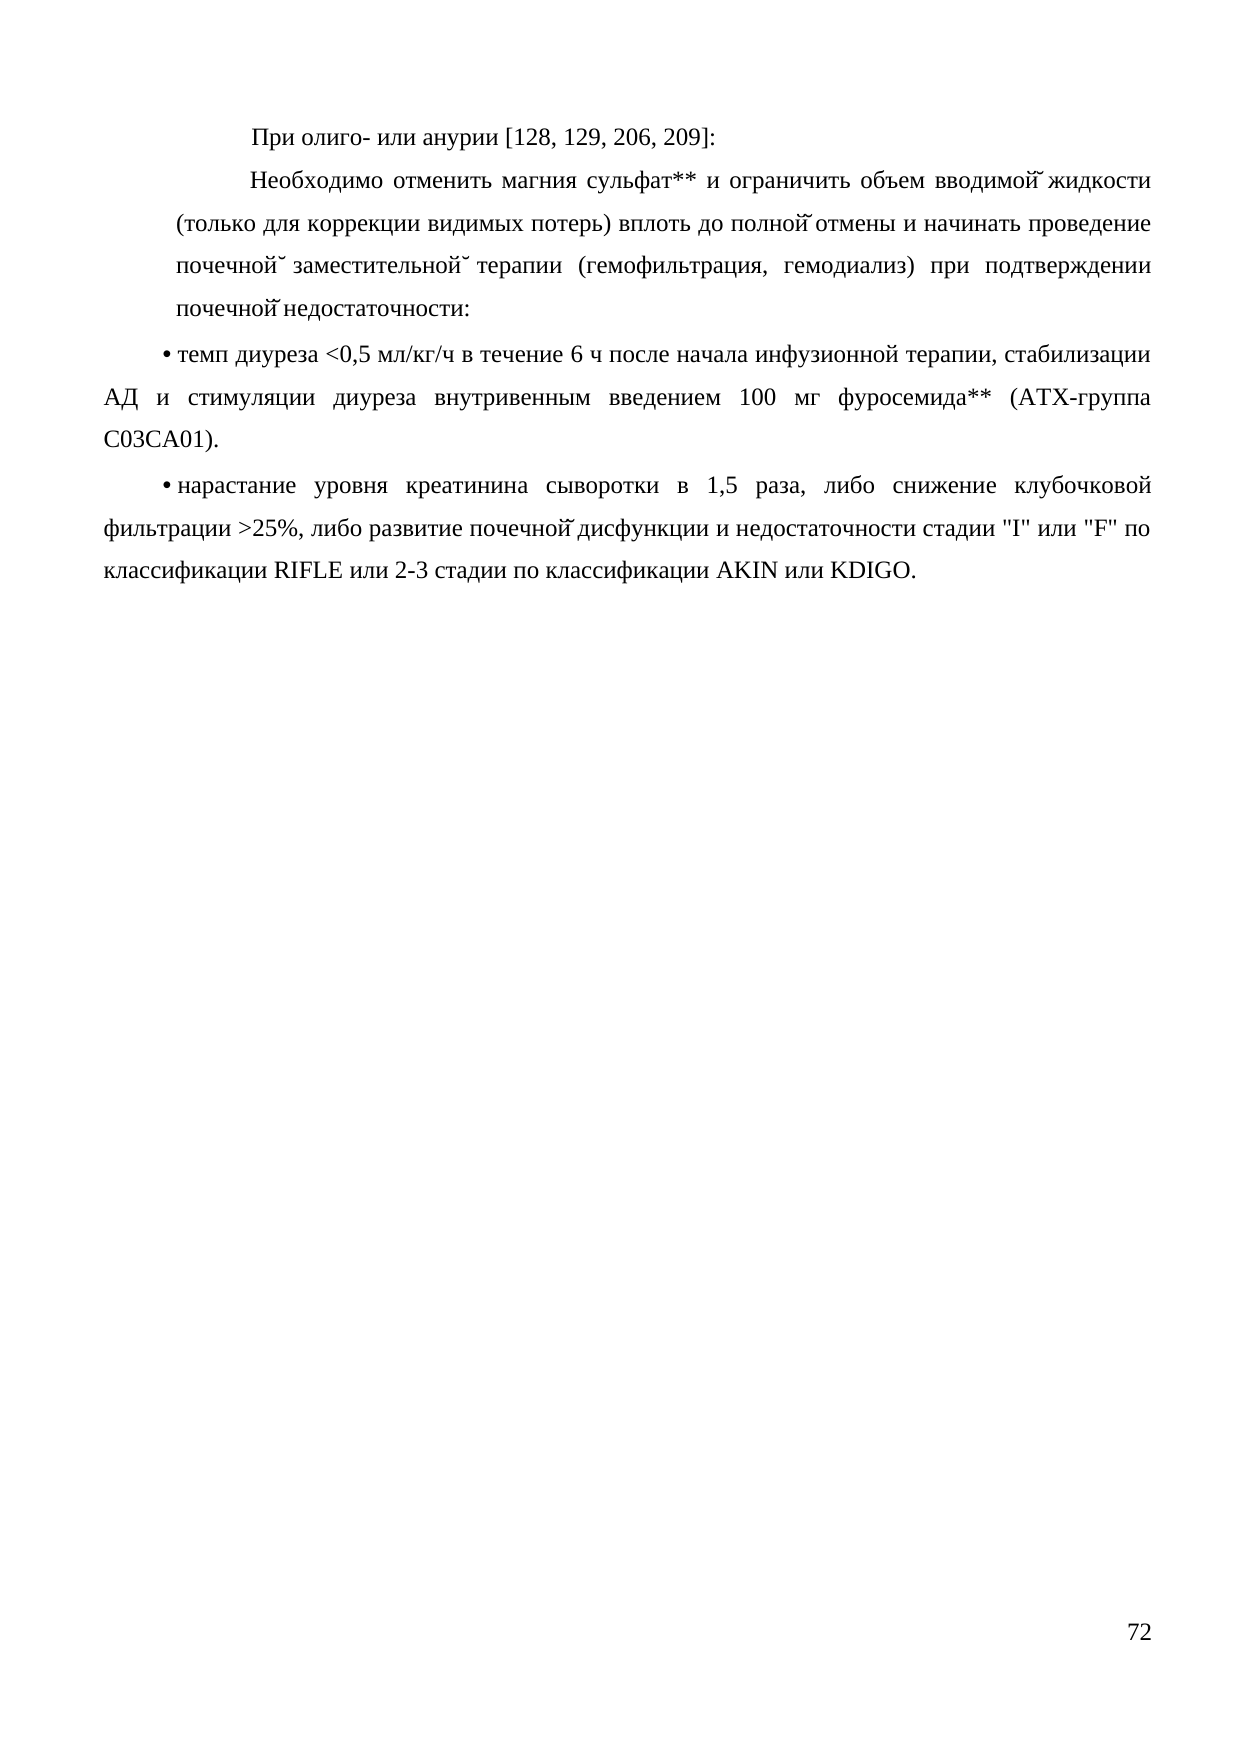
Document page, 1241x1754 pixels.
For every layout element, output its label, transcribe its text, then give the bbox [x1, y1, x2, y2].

text При олиго- или анурии [128, 129, 206, 209]: [251, 123, 1152, 151]
text Необходимо отменить магния сульфат** и ограничить объем вводимой̆ жидкости (только для коррекции видимых потерь) вплоть до полной̆ отмены и начинать проведение почечной̆ заместительной̆ терапии (гемофильтрация, гемодиализ) при подтверждении почечной̆ недостаточности: [176, 165, 1152, 322]
list нарастание уровня креатинина сыворотки в 1,5 раза, либо снижение клубочковой фильтрации >25%, либо развитие почечной̆ дисфункции и недостаточности стадии "I" или "F" по классификации RIFLE или 2-3 стадии по классификации AKIN или KDIGO. [103, 470, 1152, 584]
list темп диуреза <0,5 мл/кг/ч в течение 6 ч после начала инфузионной терапии, стабилизации АД и стимуляции диуреза внутривенным введением 100 мг фуросемида** (АТХ-группа C03CA01). [103, 339, 1152, 453]
